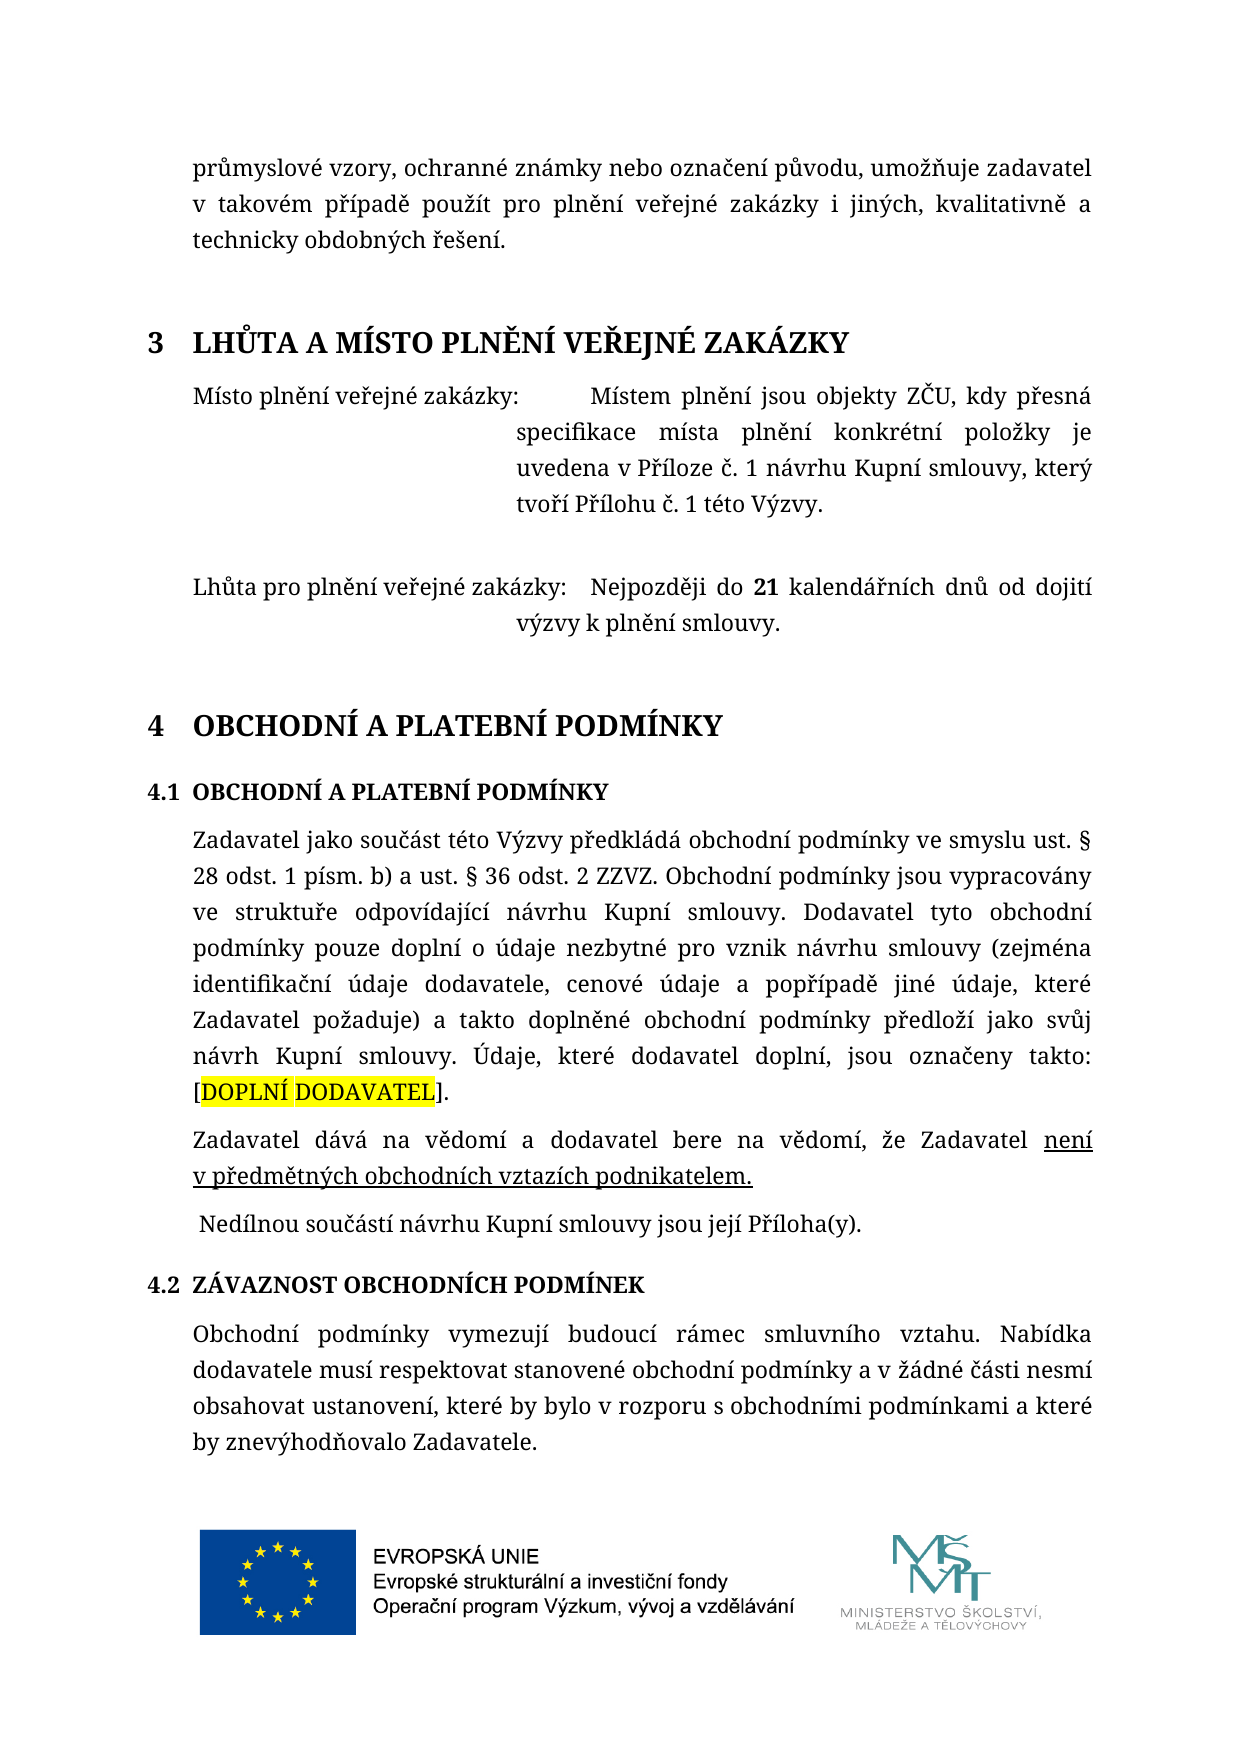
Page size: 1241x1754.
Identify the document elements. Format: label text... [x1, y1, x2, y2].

subtitle 3 LHŮTA A MÍSTO PLNĚNÍ VEŘEJNÉ ZAKÁZKY [148, 322, 1093, 362]
text Zadavatel dává na vědomí a dodavatel bere na vědomí, že Zadavatel není v předmětných obchodních vztazích podnikatelem. [193, 1124, 1093, 1191]
subtitle 4.1 OBCHODNÍ A PLATEBNÍ PODMÍNKY [147, 776, 1093, 807]
text Lhůta pro plnění veřejné zakázky: Nejpozději do 21 kalendářních dnů od dojití výzvy k plnění smlouvy. [193, 571, 1093, 638]
text Zadavatel jako součást této Výzvy předkládá obchodní podmínky ve smyslu ust. § 28 odst. 1 písm. b) a ust. § 36 odst. 2 ZZVZ. Obchodní podmínky jsou vypracovány ve struktuře odpovídající návrhu Kupní smlouvy. Dodavatel tyto obchodní podmínky pouze doplní o údaje nezbytné pro vznik návrhu smlouvy (zejména identifikační údaje dodavatele, cenové údaje a popřípadě jiné údaje, které Zadavatel požaduje) a takto doplněné obchodní podmínky předloží jako svůj návrh Kupní smlouvy. Údaje, které dodavatel doplní, jsou označeny takto: [DOPLNÍ DODAVATEL]. [193, 824, 1093, 1107]
subtitle 4.2 ZÁVAZNOST OBCHODNÍCH PODMÍNEK [147, 1269, 1093, 1301]
text Obchodní podmínky vymezují budoucí rámec smluvního vztahu. Nabídka dodavatele musí respektovat stanovené obchodní podmínky a v žádné části nesmí obsahovat ustanovení, které by bylo v rozporu s obchodními podmínkami a které by znevýhodňovalo Zadavatele. [192, 1318, 1093, 1457]
text Nedílnou součástí návrhu Kupní smlouvy jsou její Příloha(y). [193, 1208, 1093, 1239]
subtitle 4 OBCHODNÍ A PLATEBNÍ PODMÍNKY [148, 705, 1093, 744]
picture [147, 1477, 1093, 1687]
text Místo plnění veřejné zakázky: Místem plnění jsou objekty ZČU, kdy přesná specifikace místa plnění konkrétní položky je uvedena v Příloze č. 1 návrhu Kupní smlouvy, který tvoří Přílohu č. 1 této Výzvy. [193, 380, 1093, 519]
